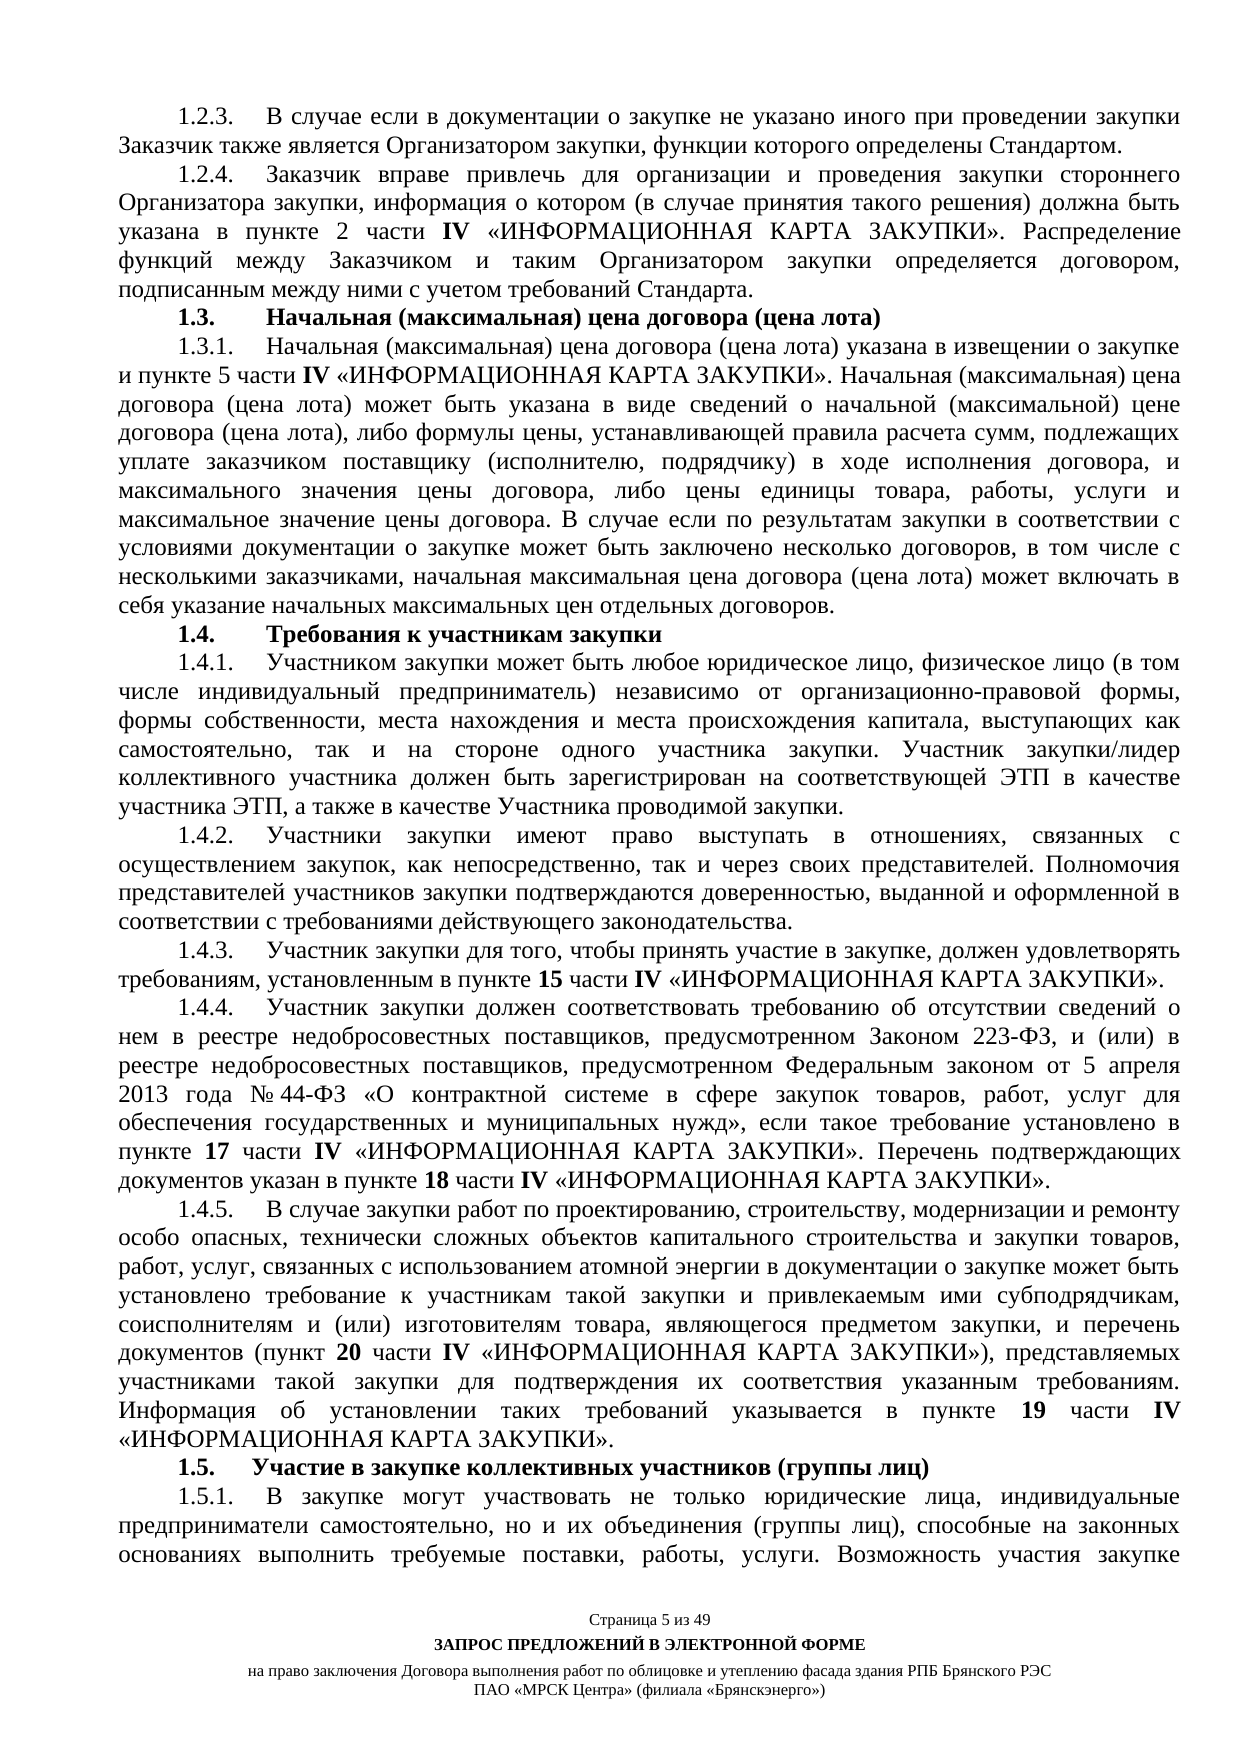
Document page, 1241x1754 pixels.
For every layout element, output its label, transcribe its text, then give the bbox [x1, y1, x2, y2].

subtitle Участником закупки может быть любое юридическое лицо, физическое лицо (в том числе индивидуальный предприниматель) независимо от организационно-правовой формы, формы собственности, места нахождения и места происхождения капитала, выступающих как самостоятельно, так и на стороне одного участника закупки. Участник закупки/лидер коллективного участника должен быть зарегистрирован на соответствующей ЭТП в качестве участника ЭТП, а также в качестве Участника проводимой закупки. [118, 647, 1181, 820]
subtitle Участник закупки должен соответствовать требованию об отсутствии сведений о нем в реестре недобросовестных поставщиков, предусмотренном Законом 223-ФЗ, и (или) в реестре недобросовестных поставщиков, предусмотренном Федеральным законом от 5 апреля 2013 года № 44-ФЗ «О контрактной системе в сфере закупок товаров, работ, услуг для обеспечения государственных и муниципальных нужд», если такое требование установлено в пункте 17 части IV «ИНФОРМАЦИОННАЯ КАРТА ЗАКУПКИ». Перечень подтверждающих документов указан в пункте 18 части IV «ИНФОРМАЦИОННАЯ КАРТА ЗАКУПКИ». [118, 992, 1181, 1194]
subtitle Участие в закупке коллективных участников (группы лиц) [118, 1452, 1181, 1481]
subtitle Начальная (максимальная) цена договора (цена лота) [118, 302, 1181, 331]
subtitle Требования к участникам закупки [118, 619, 1181, 647]
subtitle В случае закупки работ по проектированию, строительству, модернизации и ремонту особо опасных, технически сложных объектов капитального строительства и закупки товаров, работ, услуг, связанных с использованием атомной энергии в документации о закупке может быть установлено требование к участникам такой закупки и привлекаемым ими субподрядчикам, соисполнителям и (или) изготовителям товара, являющегося предметом закупки, и перечень документов (пункт 20 части IV «ИНФОРМАЦИОННАЯ КАРТА ЗАКУПКИ»), представляемых участниками такой закупки для подтверждения их соответствия указанным требованиям. Информация об установлении таких требований указывается в пункте 19 части IV «ИНФОРМАЦИОННАЯ КАРТА ЗАКУПКИ». [118, 1194, 1181, 1452]
subtitle В случае если в документации о закупке не указано иного при проведении закупки Заказчик также является Организатором закупки, функции которого определены Стандартом. [118, 101, 1181, 159]
subtitle Участники закупки имеют право выступать в отношениях, связанных с осуществлением закупок, как непосредственно, так и через своих представителей. Полномочия представителей участников закупки подтверждаются доверенностью, выданной и оформленной в соответствии с требованиями действующего законодательства. [118, 820, 1181, 935]
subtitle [118, 1481, 1181, 1567]
subtitle Начальная (максимальная) цена договора (цена лота) указана в извещении о закупке и пункте 5 части IV «ИНФОРМАЦИОННАЯ КАРТА ЗАКУПКИ». Начальная (максимальная) цена договора (цена лота) может быть указана в виде сведений о начальной (максимальной) цене договора (цена лота), либо формулы цены, устанавливающей правила расчета сумм, подлежащих уплате заказчиком поставщику (исполнителю, подрядчику) в ходе исполнения договора, и максимального значения цены договора, либо цены единицы товара, работы, услуги и максимальное значение цены договора. В случае если по результатам закупки в соответствии с условиями документации о закупке может быть заключено несколько договоров, в том числе с несколькими заказчиками, начальная максимальная цена договора (цена лота) может включать в себя указание начальных максимальных цен отдельных договоров. [118, 331, 1181, 619]
subtitle Участник закупки для того, чтобы принять участие в закупке, должен удовлетворять требованиям, установленным в пункте 15 части IV «ИНФОРМАЦИОННАЯ КАРТА ЗАКУПКИ». [118, 935, 1181, 992]
subtitle Заказчик вправе привлечь для организации и проведения закупки стороннего Организатора закупки, информация о котором (в случае принятия такого решения) должна быть указана в пункте 2 части IV «ИНФОРМАЦИОННАЯ КАРТА ЗАКУПКИ». Распределение функций между Заказчиком и таким Организатором закупки определяется договором, подписанным между ними с учетом требований Стандарта. [118, 159, 1181, 302]
